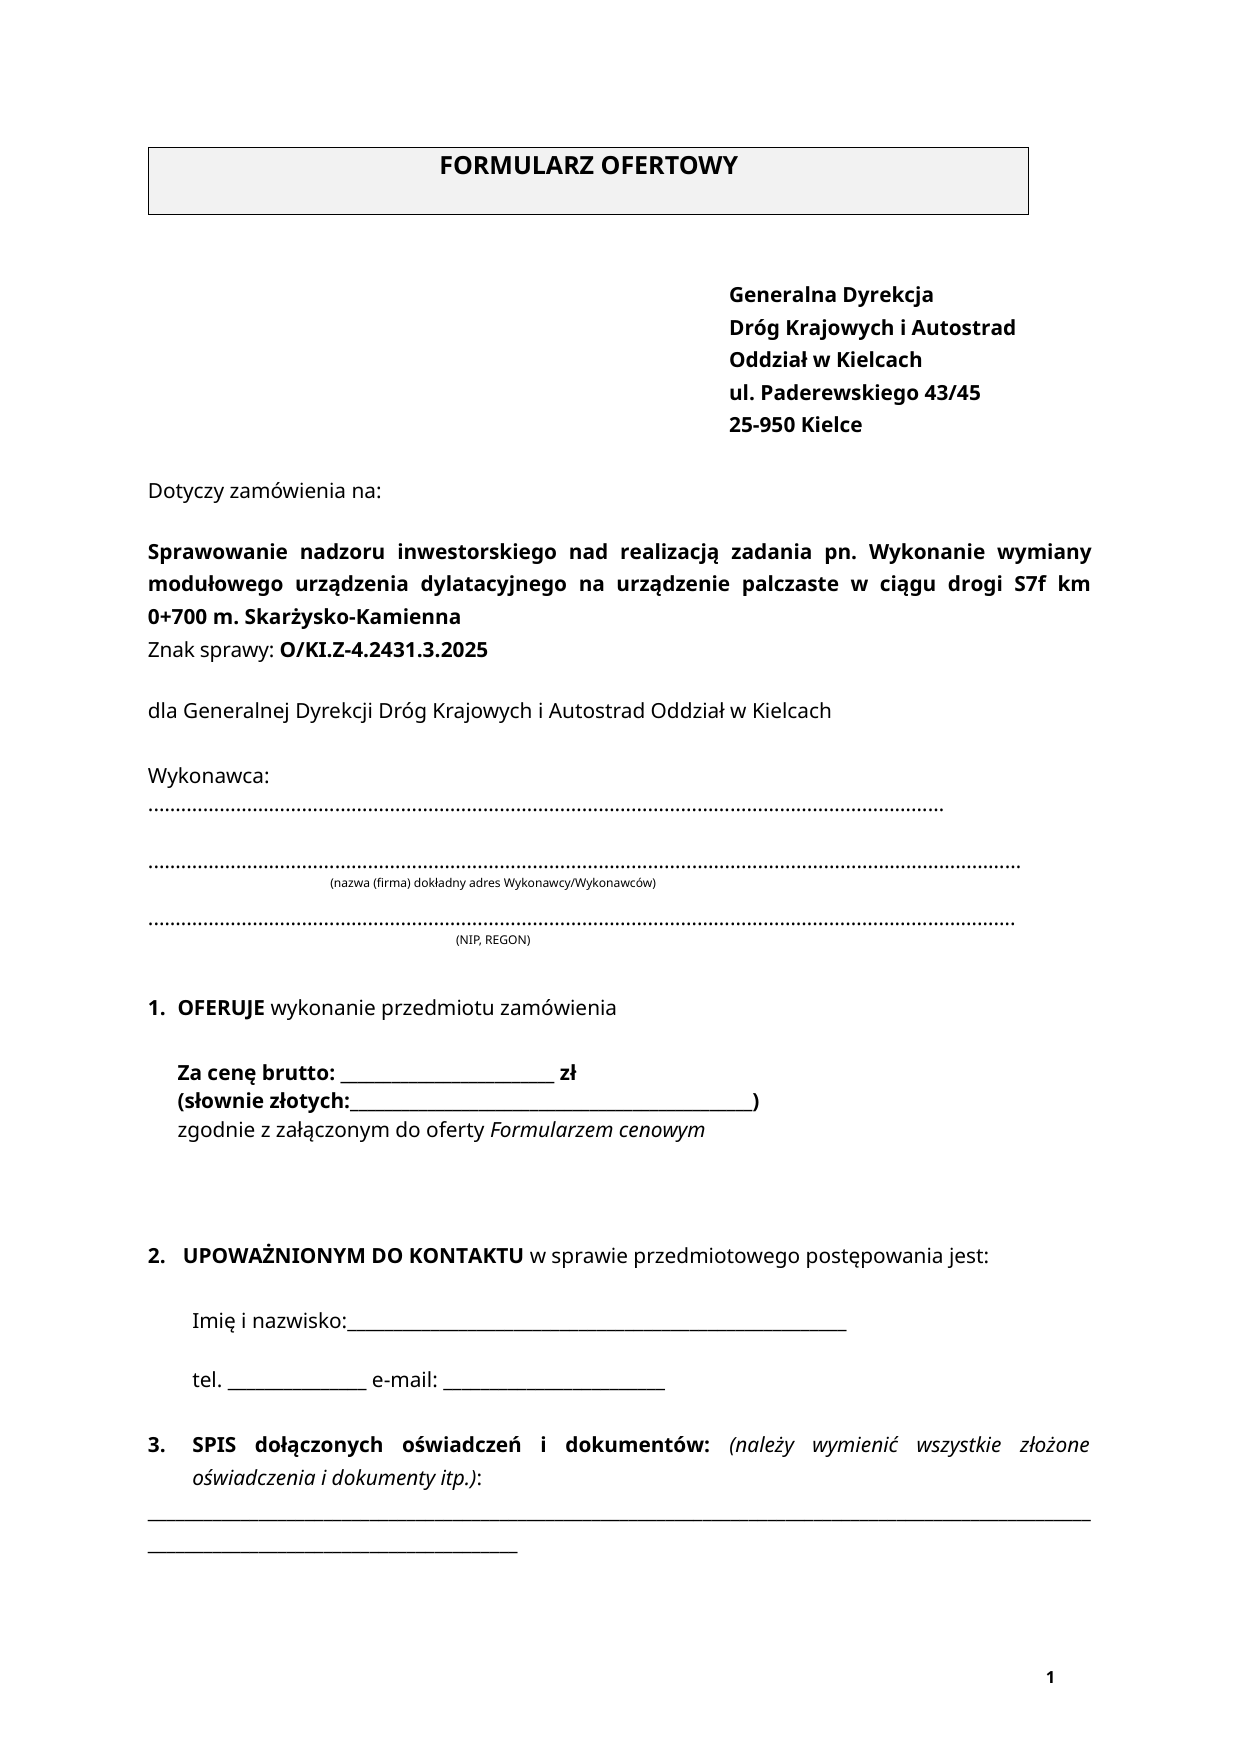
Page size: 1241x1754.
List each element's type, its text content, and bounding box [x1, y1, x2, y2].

text Sprawowanie nadzoru inwestorskiego nad realizacją zadania pn. Wykonanie wymiany modułowego urządzenia dylatacyjnego na urządzenie palczaste w ciągu drogi S7f km 0+700 m. Skarżysko-Kamienna [148, 537, 1092, 631]
text Imię i nazwisko:______________________________________________________ [192, 1273, 1092, 1362]
text Dróg Krajowych i Autostrad [729, 313, 1092, 341]
text ______________________________________________________________________________________________________________________________________________ [148, 1496, 1092, 1557]
text (nazwa (firma) dokładny adres Wykonawcy/Wykonawców) [148, 875, 1092, 903]
text Znak sprawy: O/KI.Z-4.2431.3.2025 [148, 635, 1092, 663]
text 25-950 Kielce [729, 411, 1092, 439]
text .……………………………………………………………………………………………………………………………… [148, 789, 1092, 818]
text Za cenę brutto: _________________________ zł [177, 1058, 1092, 1086]
list UPOWAŻNIONYM DO KONTAKTU w sprawie przedmiotowego postępowania jest: [148, 1241, 1092, 1269]
text Wykonawca: [148, 761, 1092, 789]
text dla Generalnej Dyrekcji Dróg Krajowych i Autostrad Oddział w Kielcach [148, 696, 1092, 724]
text Oddział w Kielcach [729, 345, 1092, 374]
text ul. Paderewskiego 43/45 [729, 378, 1092, 406]
text tel. _______________ e-mail: ________________________ [192, 1365, 1092, 1394]
text zgodnie z załączonym do oferty Formularzem cenowym [177, 1115, 1092, 1143]
text (NIP, REGON) [148, 932, 1092, 960]
text .……………………………………………………………………………………..…………………………………………………… [148, 846, 1092, 875]
text (słownie złotych:_______________________________________________) [177, 1086, 1092, 1115]
text Dotyczy zamówienia na: [148, 476, 1092, 504]
list OFERUJE wykonanie przedmiotu zamówienia [148, 993, 1092, 1021]
table_header FORMULARZ OFERTOWY [149, 148, 1028, 214]
list SPIS dołączonych oświadczeń i dokumentów: (należy wymienić wszystkie złożone oświadczenia i dokumenty itp.): [148, 1431, 1092, 1492]
text .…………………………………………………………………………………………………………………………………………. [148, 903, 1092, 932]
text Generalna Dyrekcja [729, 280, 1092, 309]
